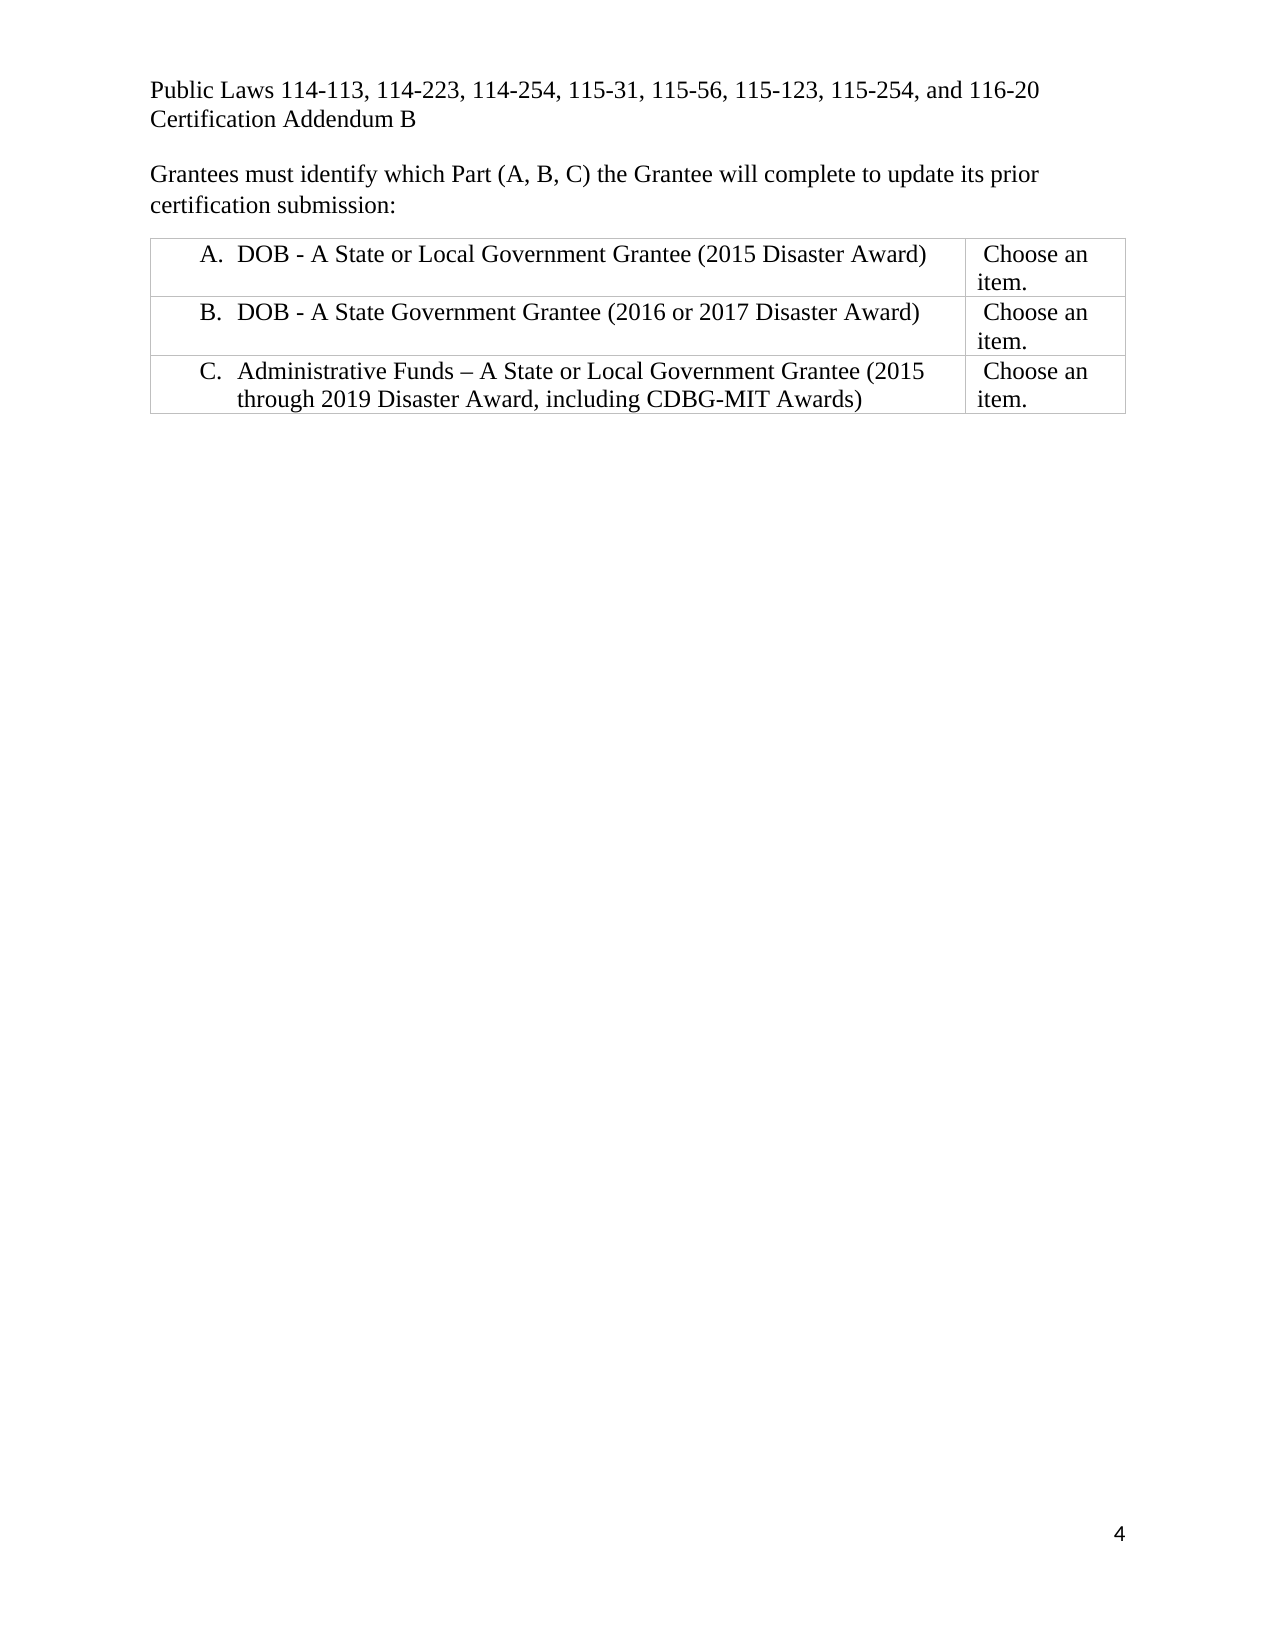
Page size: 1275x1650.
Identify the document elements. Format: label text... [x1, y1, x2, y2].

table_cell Administrative Funds – A State or Local Government Grantee (2015 through 2019 Disaster Award, including CDBG-MIT Awards) [151, 356, 965, 413]
table_cell [966, 297, 1125, 355]
table_cell DOB - A State Government Grantee (2016 or 2017 Disaster Award) [151, 297, 965, 355]
table_header DOB - A State or Local Government Grantee (2015 Disaster Award) [151, 239, 965, 296]
table_cell [966, 356, 1125, 413]
table_header [966, 239, 1125, 296]
text Grantees must identify which Part (A, B, C) the Grantee will complete to update its prior certification submission: [150, 159, 1125, 219]
